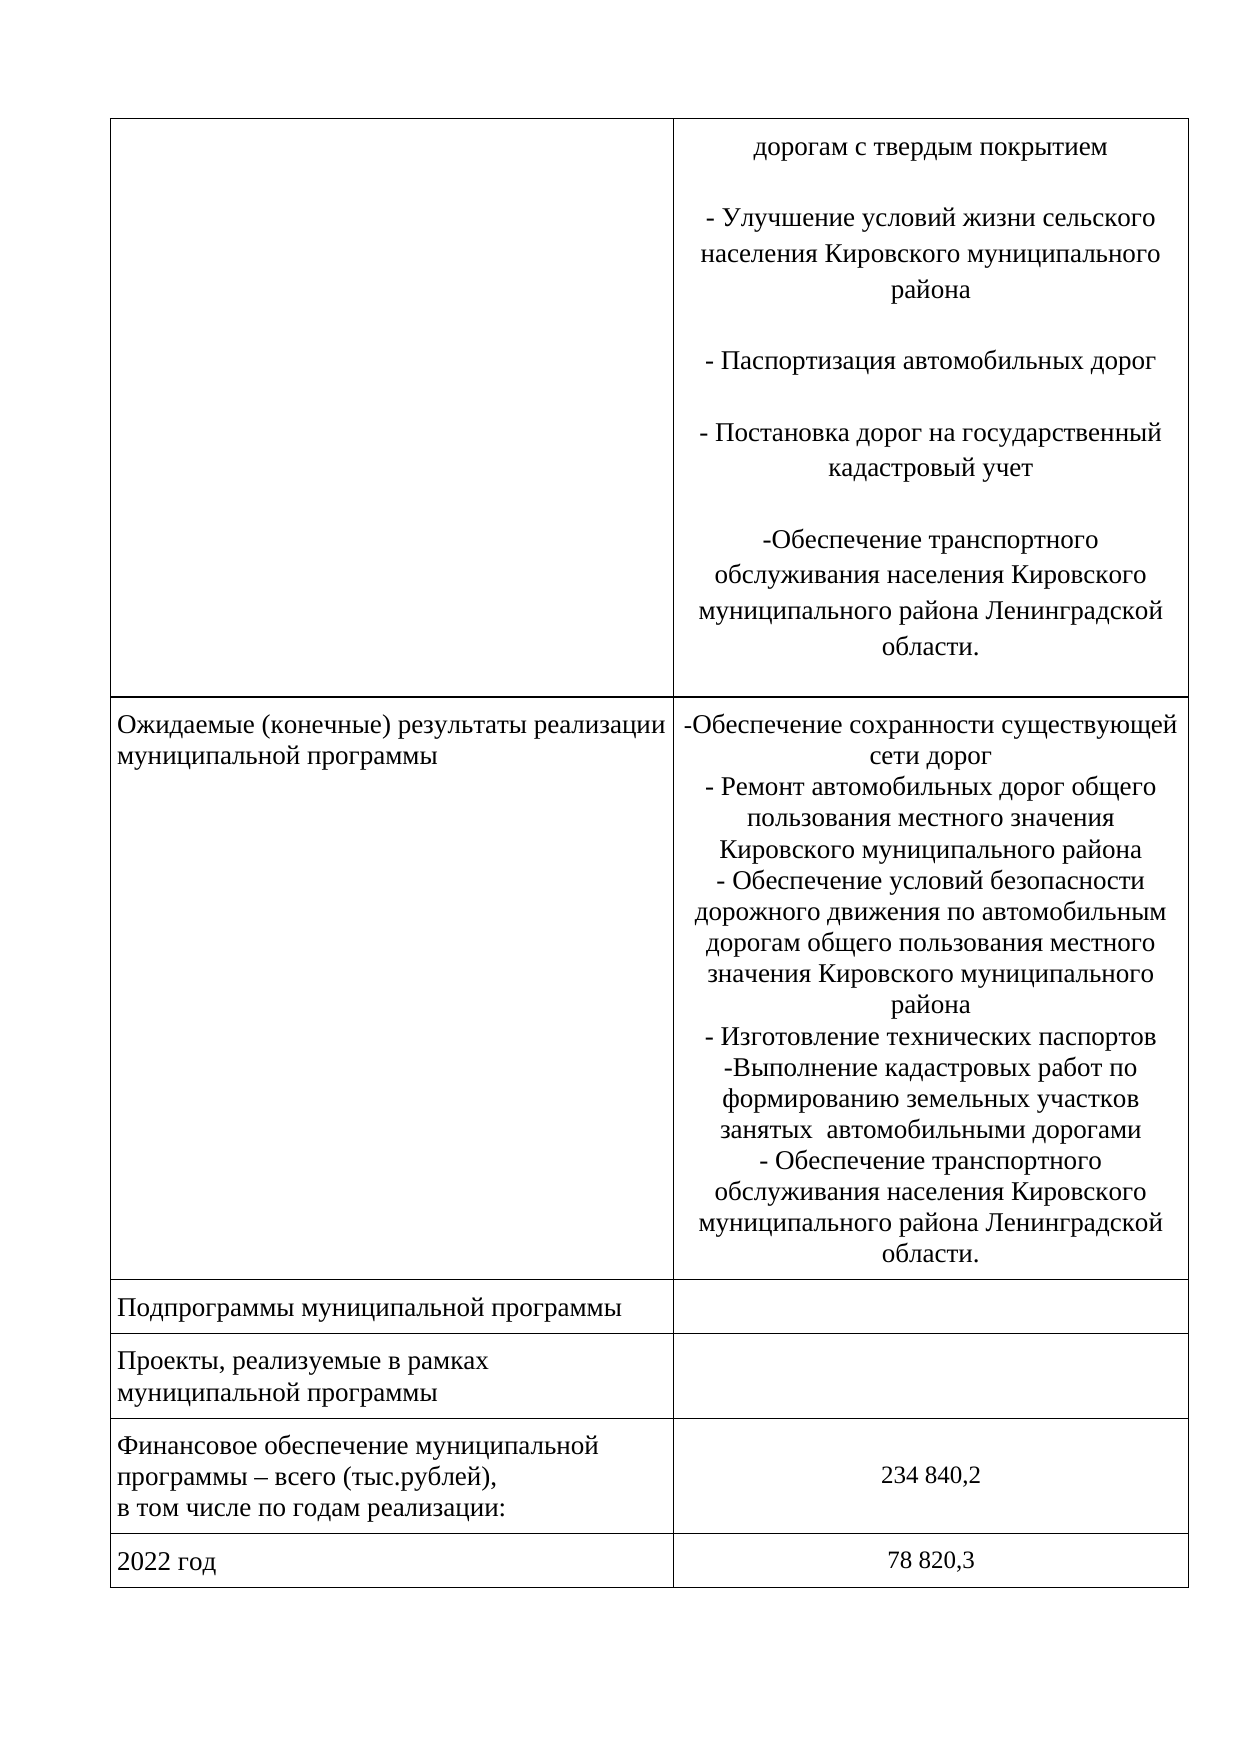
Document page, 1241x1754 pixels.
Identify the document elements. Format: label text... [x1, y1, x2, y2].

table_cell 78 820,3 [674, 1534, 1188, 1587]
table_cell Ожидаемые (конечные) результаты реализации муниципальной программы [111, 698, 673, 1279]
table_cell -Обеспечение сохранности существующей сети дорог - Ремонт автомобильных дорог общего пользования местного значения Кировского муниципального района - Обеспечение условий безопасности дорожного движения по автомобильным дорогам общего пользования местного значения Кировского муниципального района - Изготовление технических паспортов -Выполнение кадастровых работ по формированию земельных участков занятых автомобильными дорогами - Обеспечение транспортного обслуживания населения Кировского муниципального района Ленинградской области. [674, 698, 1188, 1279]
table_cell Финансовое обеспечение муниципальной программы – всего (тыс.рублей), в том числе по годам реализации: [111, 1419, 673, 1533]
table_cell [111, 119, 673, 696]
table_cell [674, 1334, 1188, 1417]
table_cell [674, 119, 1188, 696]
table_cell Проекты, реализуемые в рамках муниципальной программы [111, 1334, 673, 1417]
table_cell [674, 1280, 1188, 1333]
table_cell 2022 год [111, 1534, 673, 1587]
table_cell Подпрограммы муниципальной программы [111, 1280, 673, 1333]
table_cell 234 840,2 [674, 1419, 1188, 1533]
